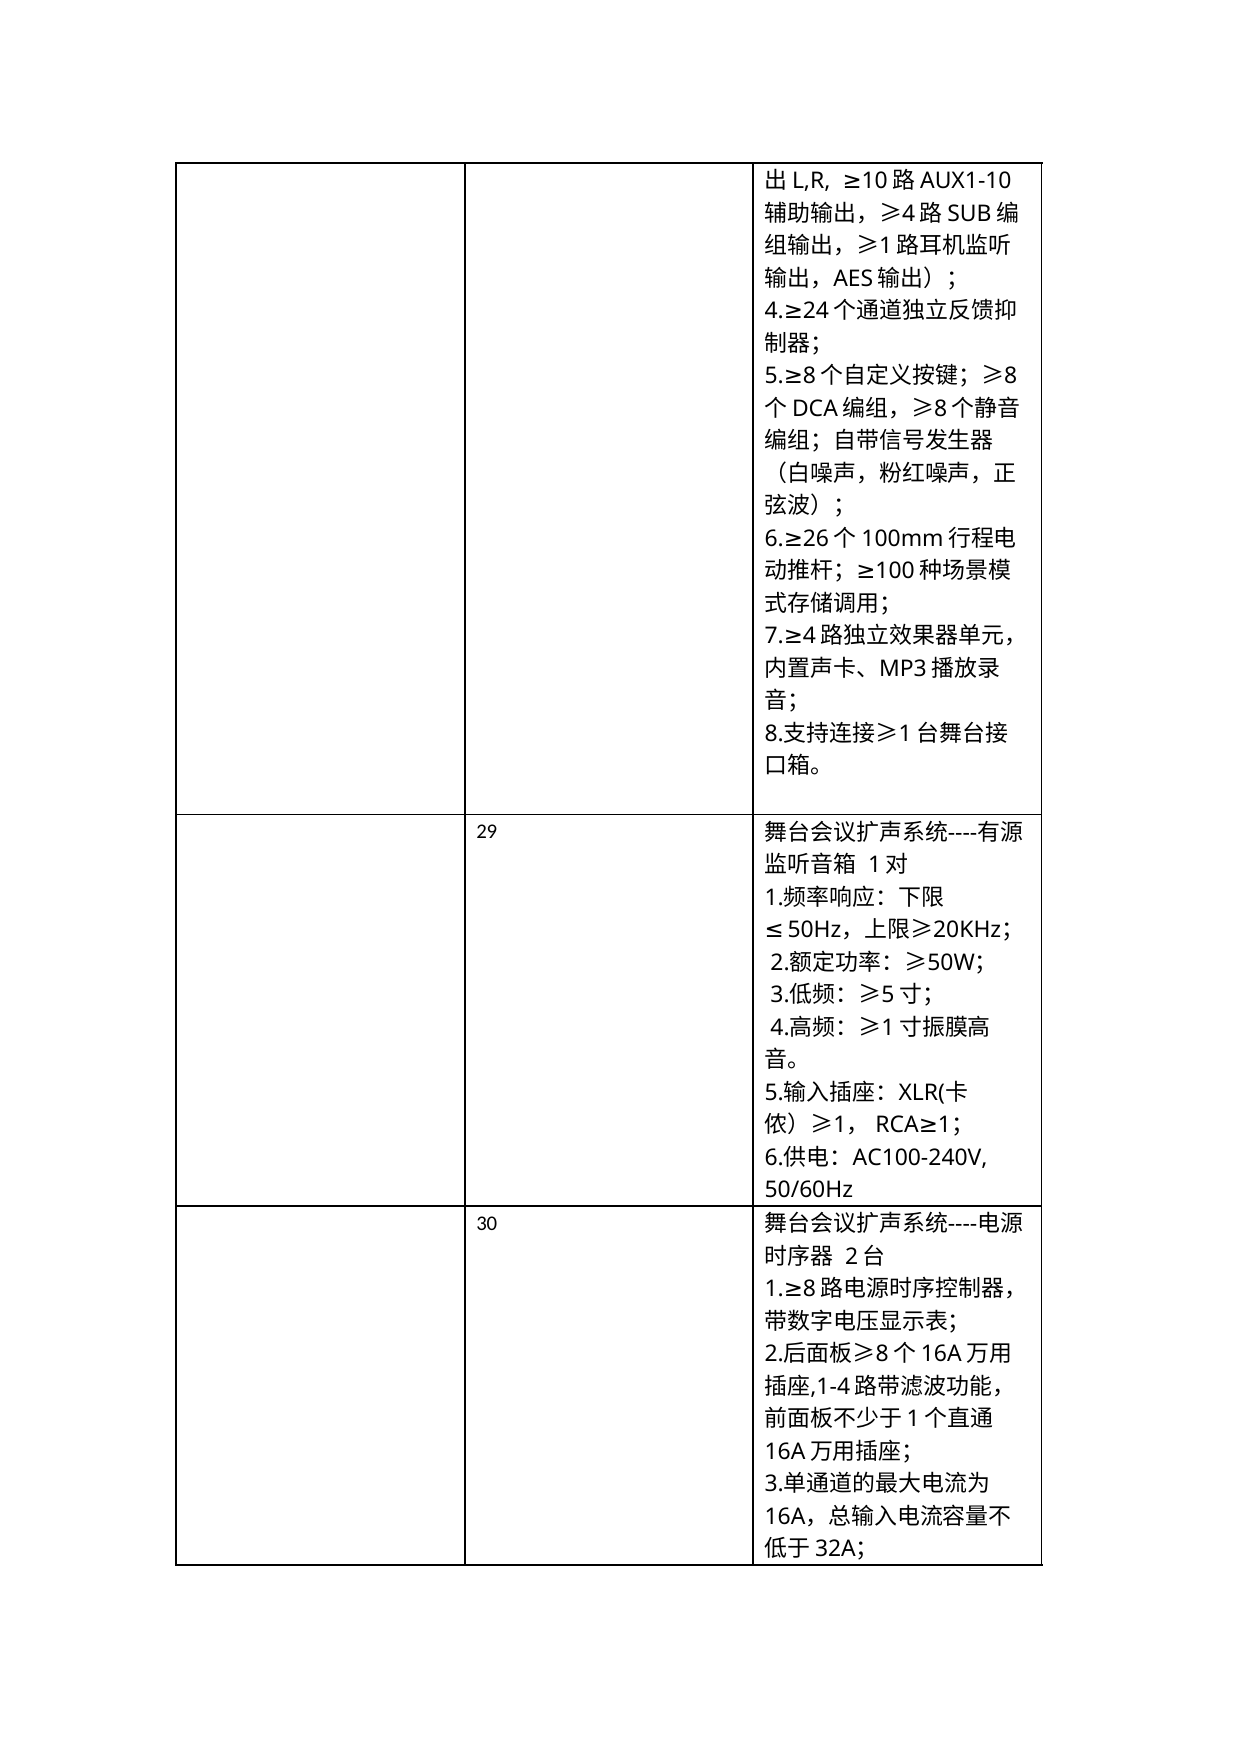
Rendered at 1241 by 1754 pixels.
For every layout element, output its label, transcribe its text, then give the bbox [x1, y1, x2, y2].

table_cell [177, 164, 464, 813]
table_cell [754, 164, 1041, 813]
table_cell 舞台会议扩声系统----有源监听音箱 1对 1.频率响应：下限≤50Hz，上限≥20KHz； 2.额定功率：≥50W； 3.低频：≥5寸； 4.高频：≥1寸振膜高音。 5.输入插座：XLR(卡侬）≥1， RCA≥1； 6.供电：AC100-240V, 50/60Hz [754, 815, 1041, 1205]
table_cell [754, 1207, 1041, 1564]
table_cell 30 [466, 1207, 752, 1564]
table_cell 28 [466, 164, 752, 813]
table_cell 29 [466, 815, 752, 1205]
table_cell [177, 1207, 464, 1564]
table_cell [177, 815, 464, 1205]
